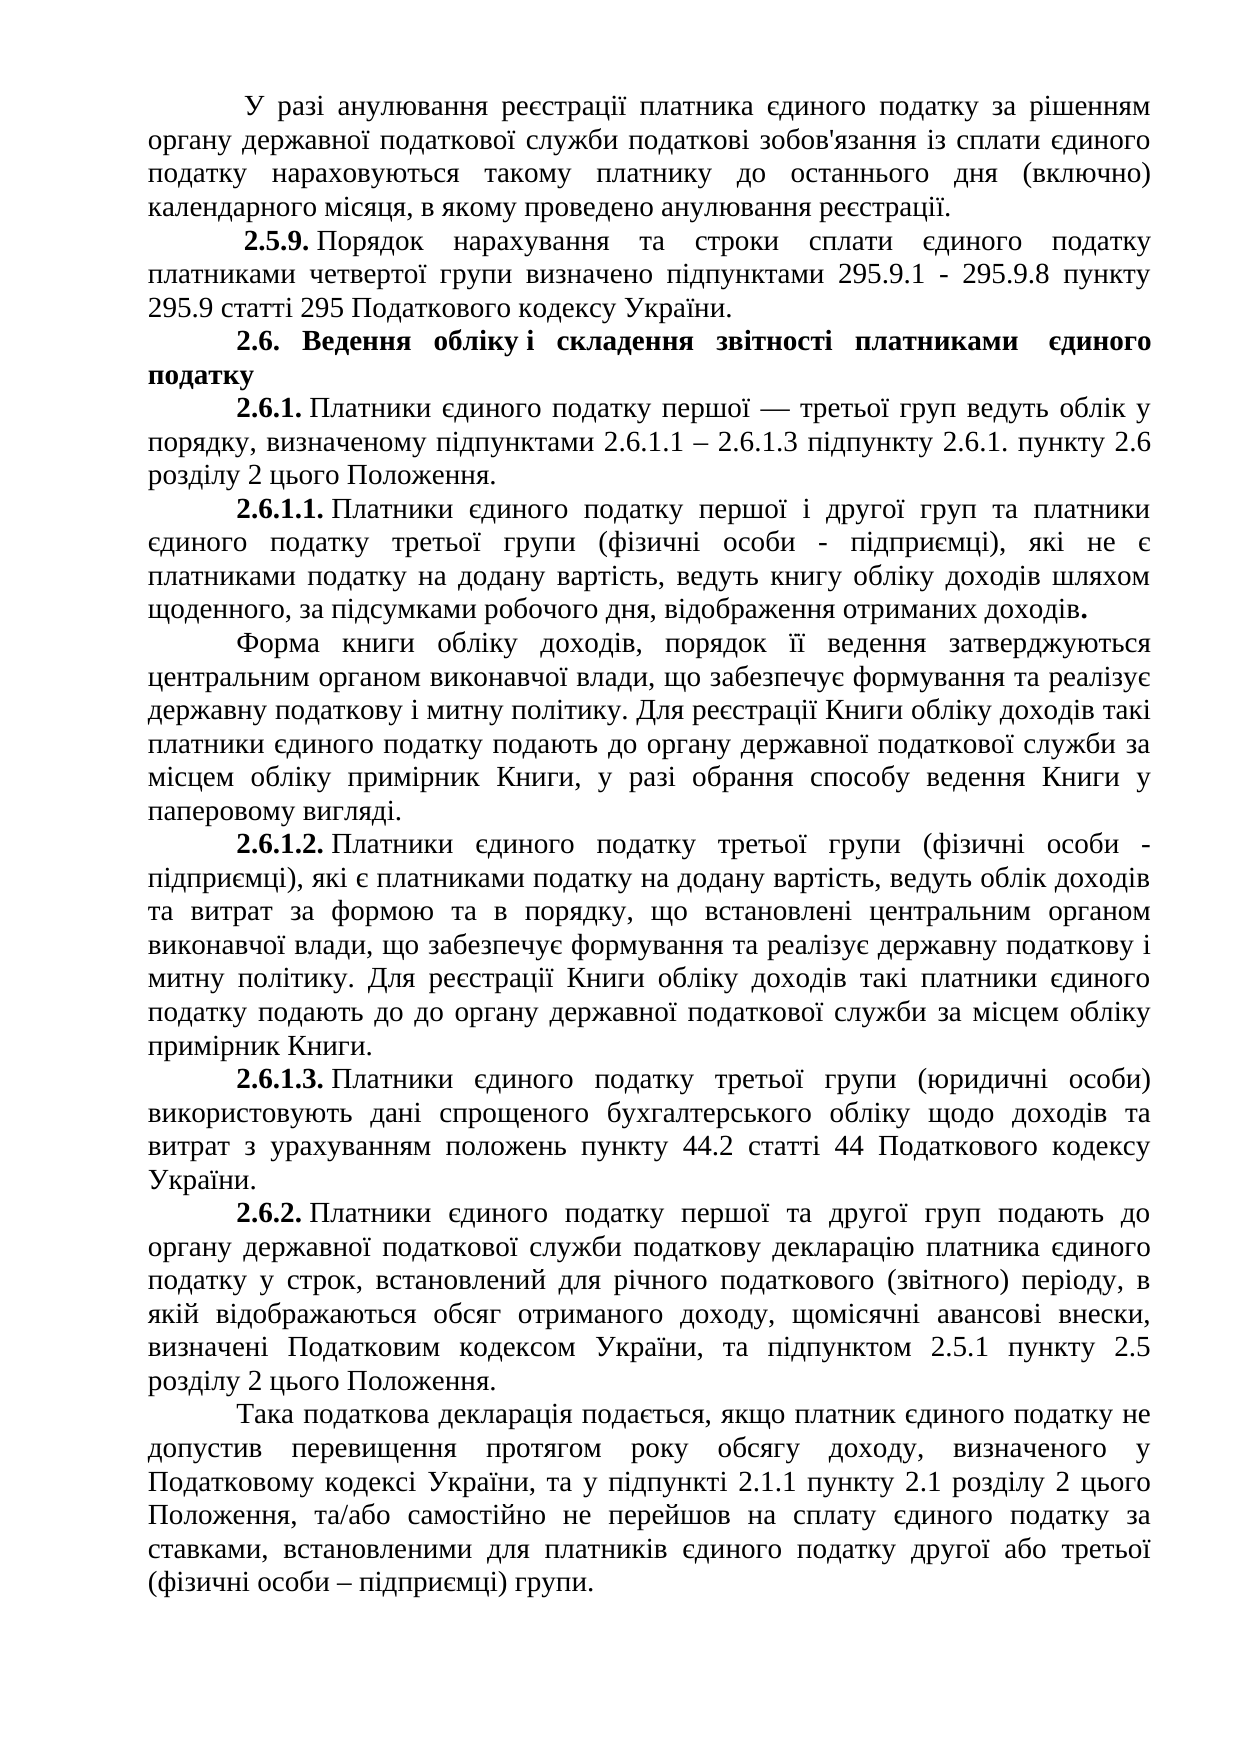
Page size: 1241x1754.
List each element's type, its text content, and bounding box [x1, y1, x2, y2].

text 2.6.1.3. Платники єдиного податку третьої групи (юридичні особи) використовують дані спрощеного бухгалтерського обліку щодо доходів та витрат з урахуванням положень пункту 44.2 статті 44 Податкового кодексу України. [148, 1061, 1152, 1195]
text 2.6. Ведення обліку і складення звітності платниками єдиного податку [148, 323, 1152, 390]
text 2.6.1. Платники єдиного податку першої — третьої груп ведуть облік у порядку, визначеному підпунктами 2.6.1.1 – 2.6.1.3 підпункту 2.6.1. пункту 2.6 розділу 2 цього Положення. [148, 390, 1152, 491]
text Така податкова декларація подається, якщо платник єдиного податку не допустив перевищення протягом року обсягу доходу, визначеного у Податковому кодексі України, та у підпункті 2.1.1 пункту 2.1 розділу 2 цього Положення, та/або самостійно не перейшов на сплату єдиного податку за ставками, встановленими для платників єдиного податку другої або третьої (фізичні особи – підприємці) групи. [148, 1397, 1152, 1598]
text 2.6.1.2. Платники єдиного податку третьої групи (фізичні особи - підприємці), які є платниками податку на додану вартість, ведуть облік доходів та витрат за формою та в порядку, що встановлені центральним органом виконавчої влади, що забезпечує формування та реалізує державну податкову і митну політику. Для реєстрації Книги обліку доходів такі платники єдиного податку подають до до органу державної податкової служби за місцем обліку примірник Книги. [148, 826, 1152, 1061]
text 2.6.1.1. Платники єдиного податку першої і другої груп та платники єдиного податку третьої групи (фізичні особи - підприємці), які не є платниками податку на додану вартість, ведуть книгу обліку доходів шляхом щоденного, за підсумками робочого дня, відображення отриманих доходів. [148, 491, 1152, 625]
text 2.6.2. Платники єдиного податку першої та другої груп подають до органу державної податкової служби податкову декларацію платника єдиного податку у строк, встановлений для річного податкового (звітного) періоду, в якій відображаються обсяг отриманого доходу, щомісячні авансові внески, визначені Податковим кодексом України, та підпунктом 2.5.1 пункту 2.5 розділу 2 цього Положення. [148, 1195, 1152, 1397]
text У разі анулювання реєстрації платника єдиного податку за рішенням органу державної податкової служби податкові зобов'язання із сплати єдиного податку нараховуються такому платнику до останнього дня (включно) календарного місяця, в якому проведено анулювання реєстрації. [148, 88, 1152, 223]
text Форма книги обліку доходів, порядок її ведення затверджуються центральним органом виконавчої влади, що забезпечує формування та реалізує державну податкову і митну політику. Для реєстрації Книги обліку доходів такі платники єдиного податку подають до органу державної податкової служби за місцем обліку примірник Книги, у разі обрання способу ведення Книги у паперовому вигляді. [148, 625, 1152, 826]
text 2.5.9. Порядок нарахування та строки сплати єдиного податку платниками четвертої групи визначено підпунктами 295.9.1 - 295.9.8 пункту 295.9 статті 295 Податкового кодексу України. [148, 223, 1152, 323]
